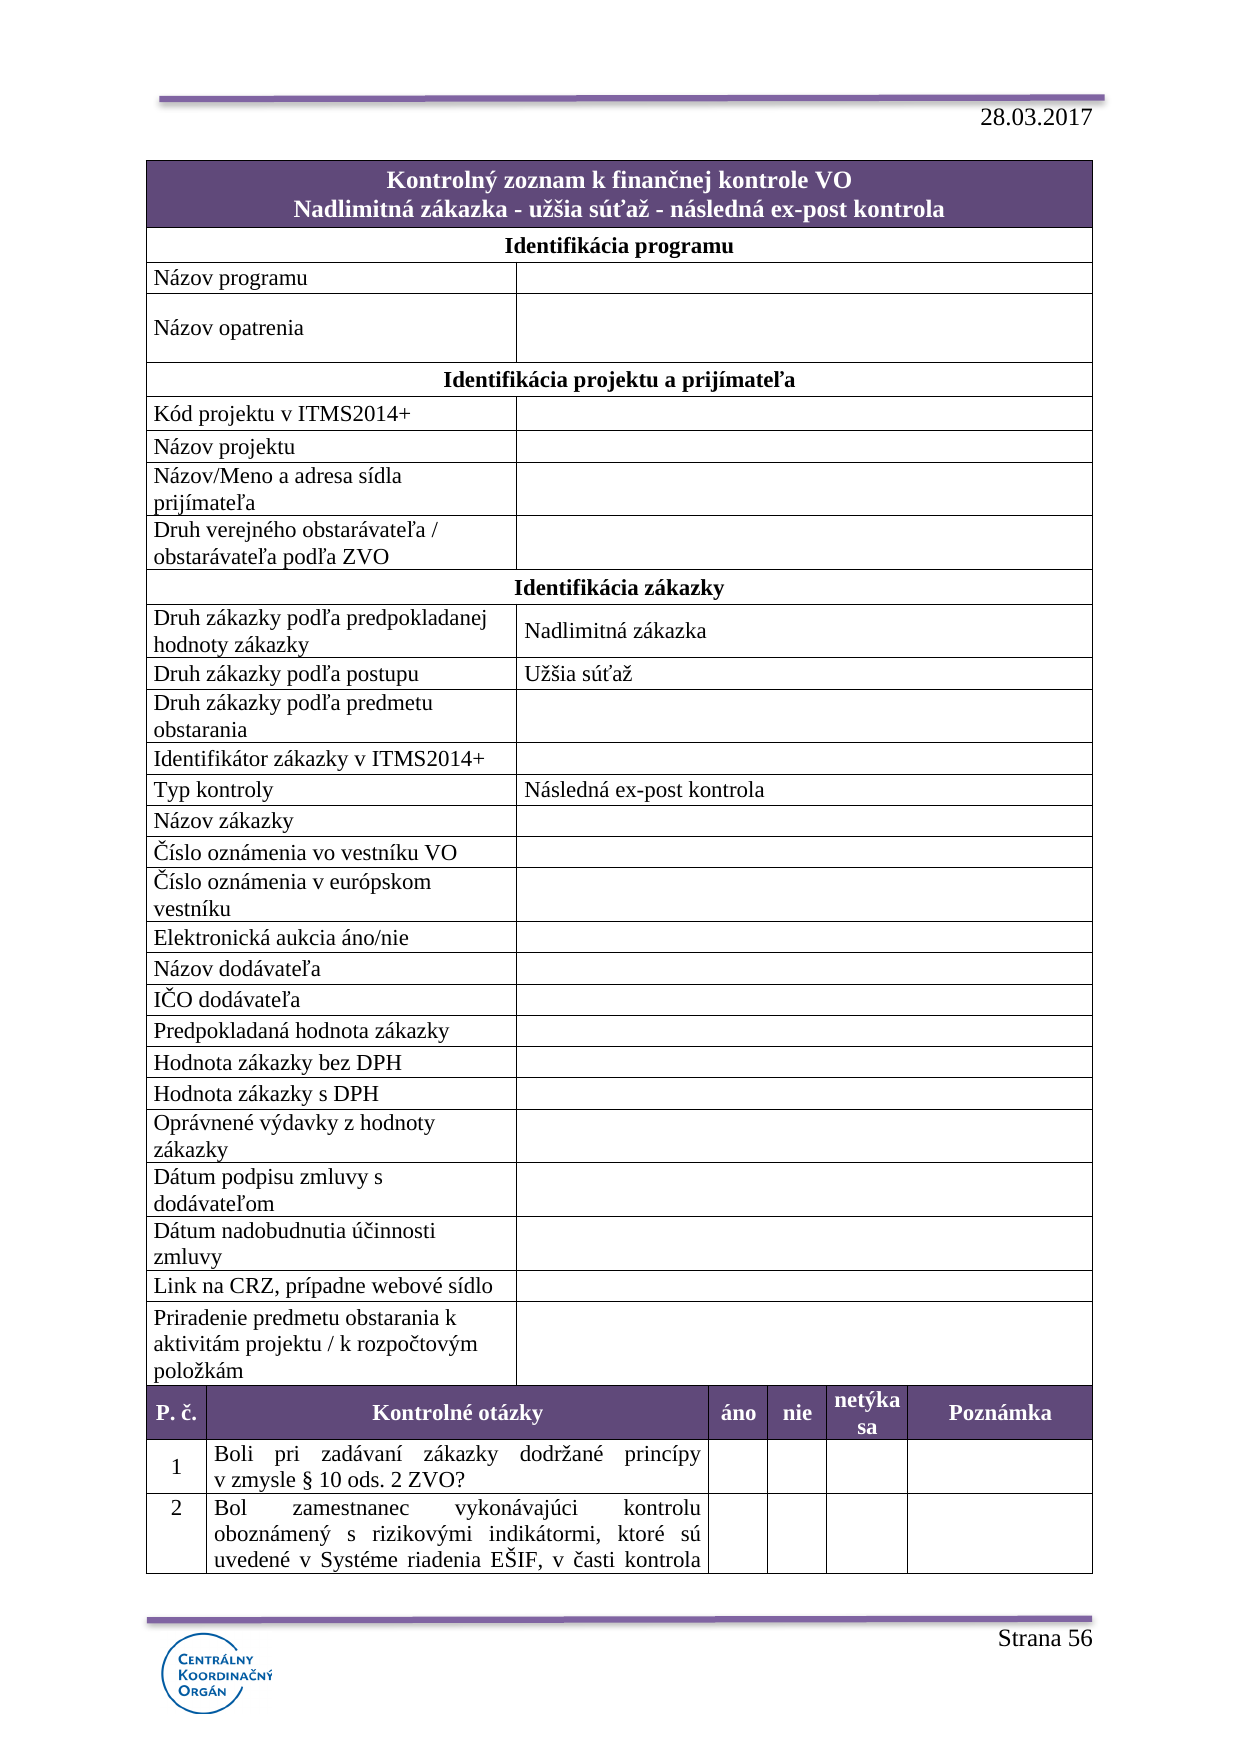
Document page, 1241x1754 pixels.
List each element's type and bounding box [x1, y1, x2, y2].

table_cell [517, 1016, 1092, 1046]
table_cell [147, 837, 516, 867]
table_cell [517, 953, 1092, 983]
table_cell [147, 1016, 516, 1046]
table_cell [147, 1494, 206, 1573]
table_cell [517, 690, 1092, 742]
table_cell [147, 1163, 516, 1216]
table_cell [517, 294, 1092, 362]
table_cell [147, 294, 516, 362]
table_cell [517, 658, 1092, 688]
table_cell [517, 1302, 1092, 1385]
picture [159, 1631, 272, 1713]
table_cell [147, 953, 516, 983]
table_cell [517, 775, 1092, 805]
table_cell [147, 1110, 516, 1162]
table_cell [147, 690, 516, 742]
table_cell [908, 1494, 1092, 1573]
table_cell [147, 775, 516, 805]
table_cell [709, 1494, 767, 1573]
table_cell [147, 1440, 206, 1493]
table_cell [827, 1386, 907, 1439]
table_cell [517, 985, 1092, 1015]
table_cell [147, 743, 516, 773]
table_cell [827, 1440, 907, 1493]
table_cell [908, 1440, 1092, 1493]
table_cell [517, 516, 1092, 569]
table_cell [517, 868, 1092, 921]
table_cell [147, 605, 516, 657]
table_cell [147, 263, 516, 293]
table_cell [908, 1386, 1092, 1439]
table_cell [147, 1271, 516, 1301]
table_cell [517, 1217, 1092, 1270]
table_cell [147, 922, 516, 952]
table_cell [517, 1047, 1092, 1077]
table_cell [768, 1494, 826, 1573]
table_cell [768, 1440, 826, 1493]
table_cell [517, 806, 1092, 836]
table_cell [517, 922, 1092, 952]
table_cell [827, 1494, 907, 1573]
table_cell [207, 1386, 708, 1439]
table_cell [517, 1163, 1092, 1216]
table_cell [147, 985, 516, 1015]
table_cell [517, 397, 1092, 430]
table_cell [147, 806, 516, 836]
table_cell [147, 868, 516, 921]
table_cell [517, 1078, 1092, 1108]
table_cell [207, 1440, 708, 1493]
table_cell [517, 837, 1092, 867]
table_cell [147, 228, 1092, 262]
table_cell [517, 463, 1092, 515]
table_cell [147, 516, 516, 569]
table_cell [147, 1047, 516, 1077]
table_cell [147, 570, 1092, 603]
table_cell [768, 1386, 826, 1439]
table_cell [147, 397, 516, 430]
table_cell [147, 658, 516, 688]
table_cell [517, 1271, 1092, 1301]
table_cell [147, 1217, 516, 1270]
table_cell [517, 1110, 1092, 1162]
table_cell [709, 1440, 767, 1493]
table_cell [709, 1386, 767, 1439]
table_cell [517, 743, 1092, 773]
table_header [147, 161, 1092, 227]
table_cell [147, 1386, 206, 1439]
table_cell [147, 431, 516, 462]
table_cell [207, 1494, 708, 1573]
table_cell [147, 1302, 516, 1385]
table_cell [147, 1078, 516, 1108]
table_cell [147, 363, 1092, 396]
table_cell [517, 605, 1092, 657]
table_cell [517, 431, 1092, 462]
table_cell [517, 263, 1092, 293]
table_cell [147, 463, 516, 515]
